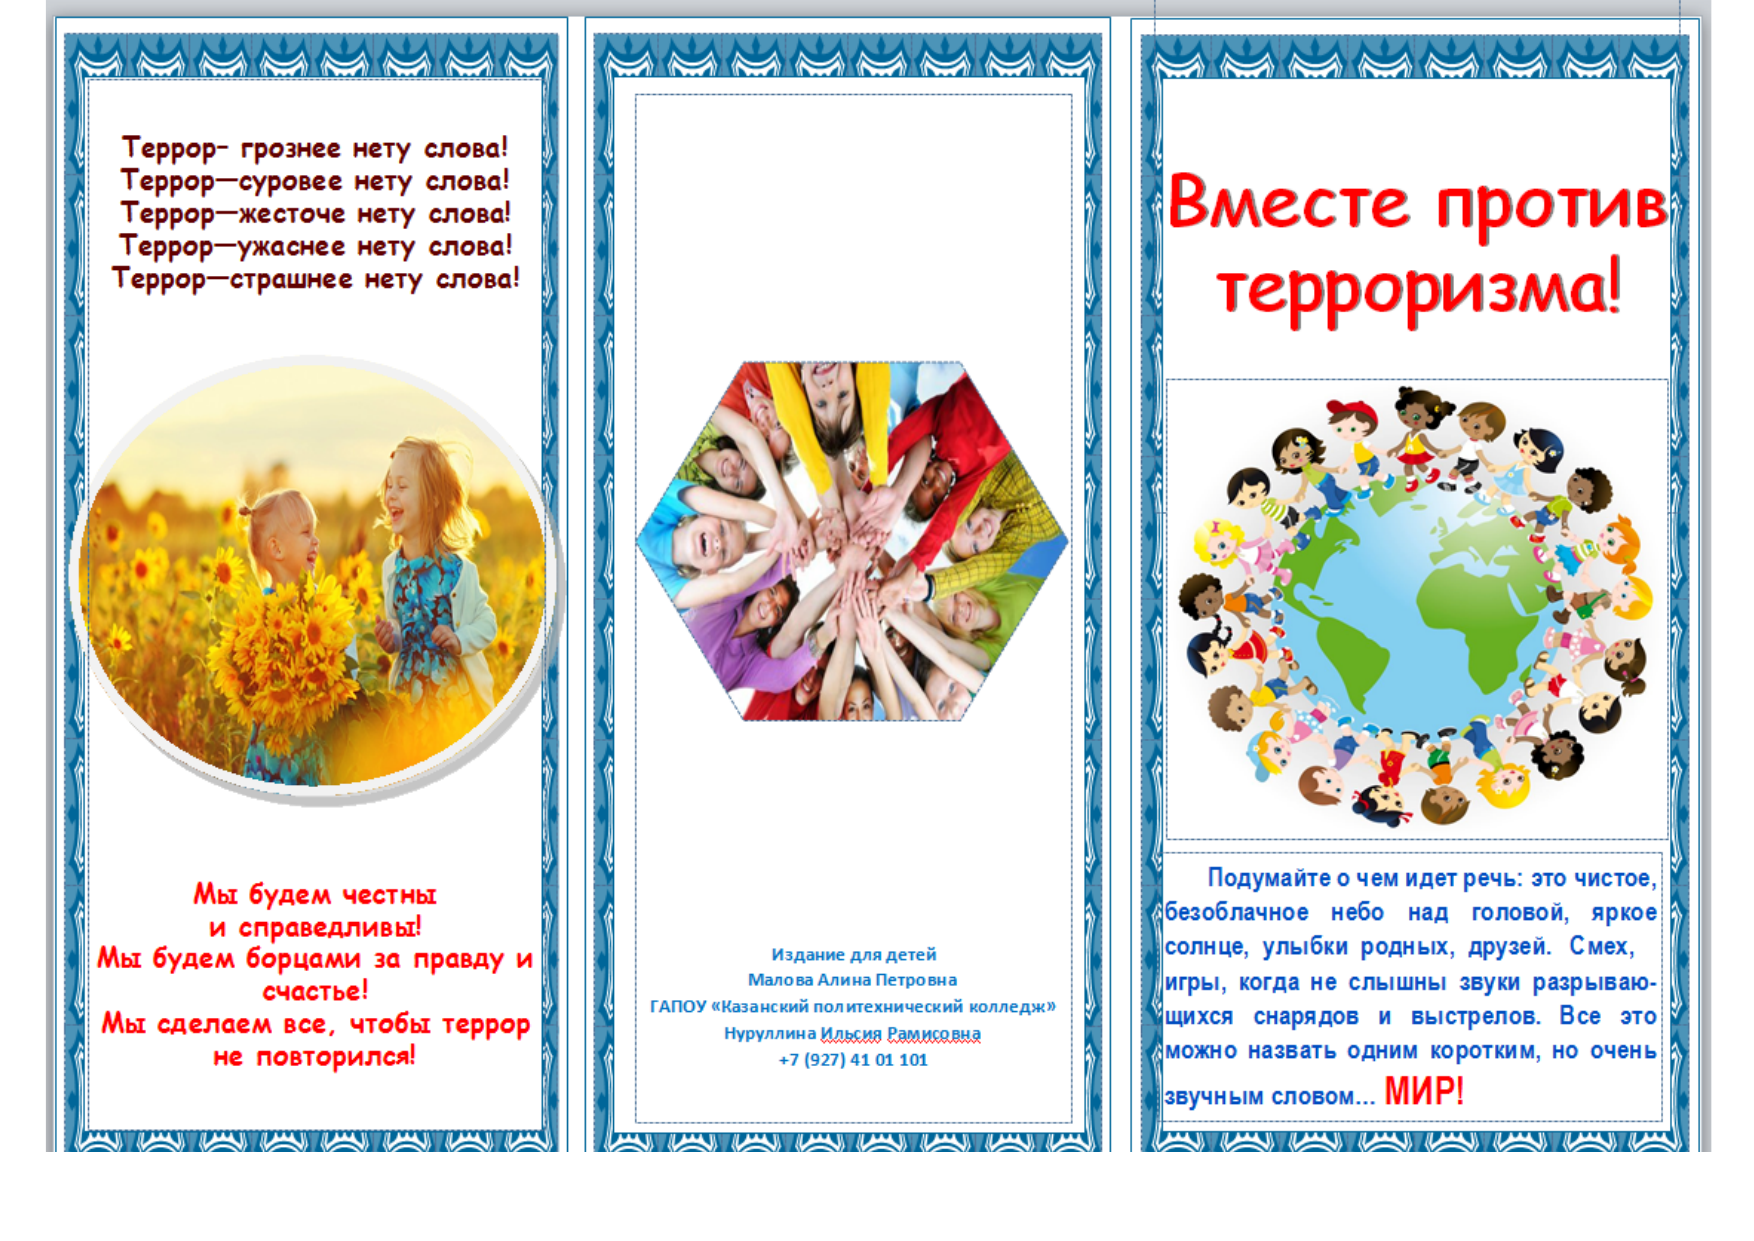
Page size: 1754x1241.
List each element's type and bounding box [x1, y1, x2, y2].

picture [604, 332, 612, 448]
picture [604, 903, 612, 1019]
picture [45, 0, 1712, 1152]
picture [604, 617, 612, 733]
picture [604, 192, 612, 309]
picture [604, 473, 612, 589]
picture [604, 756, 612, 872]
